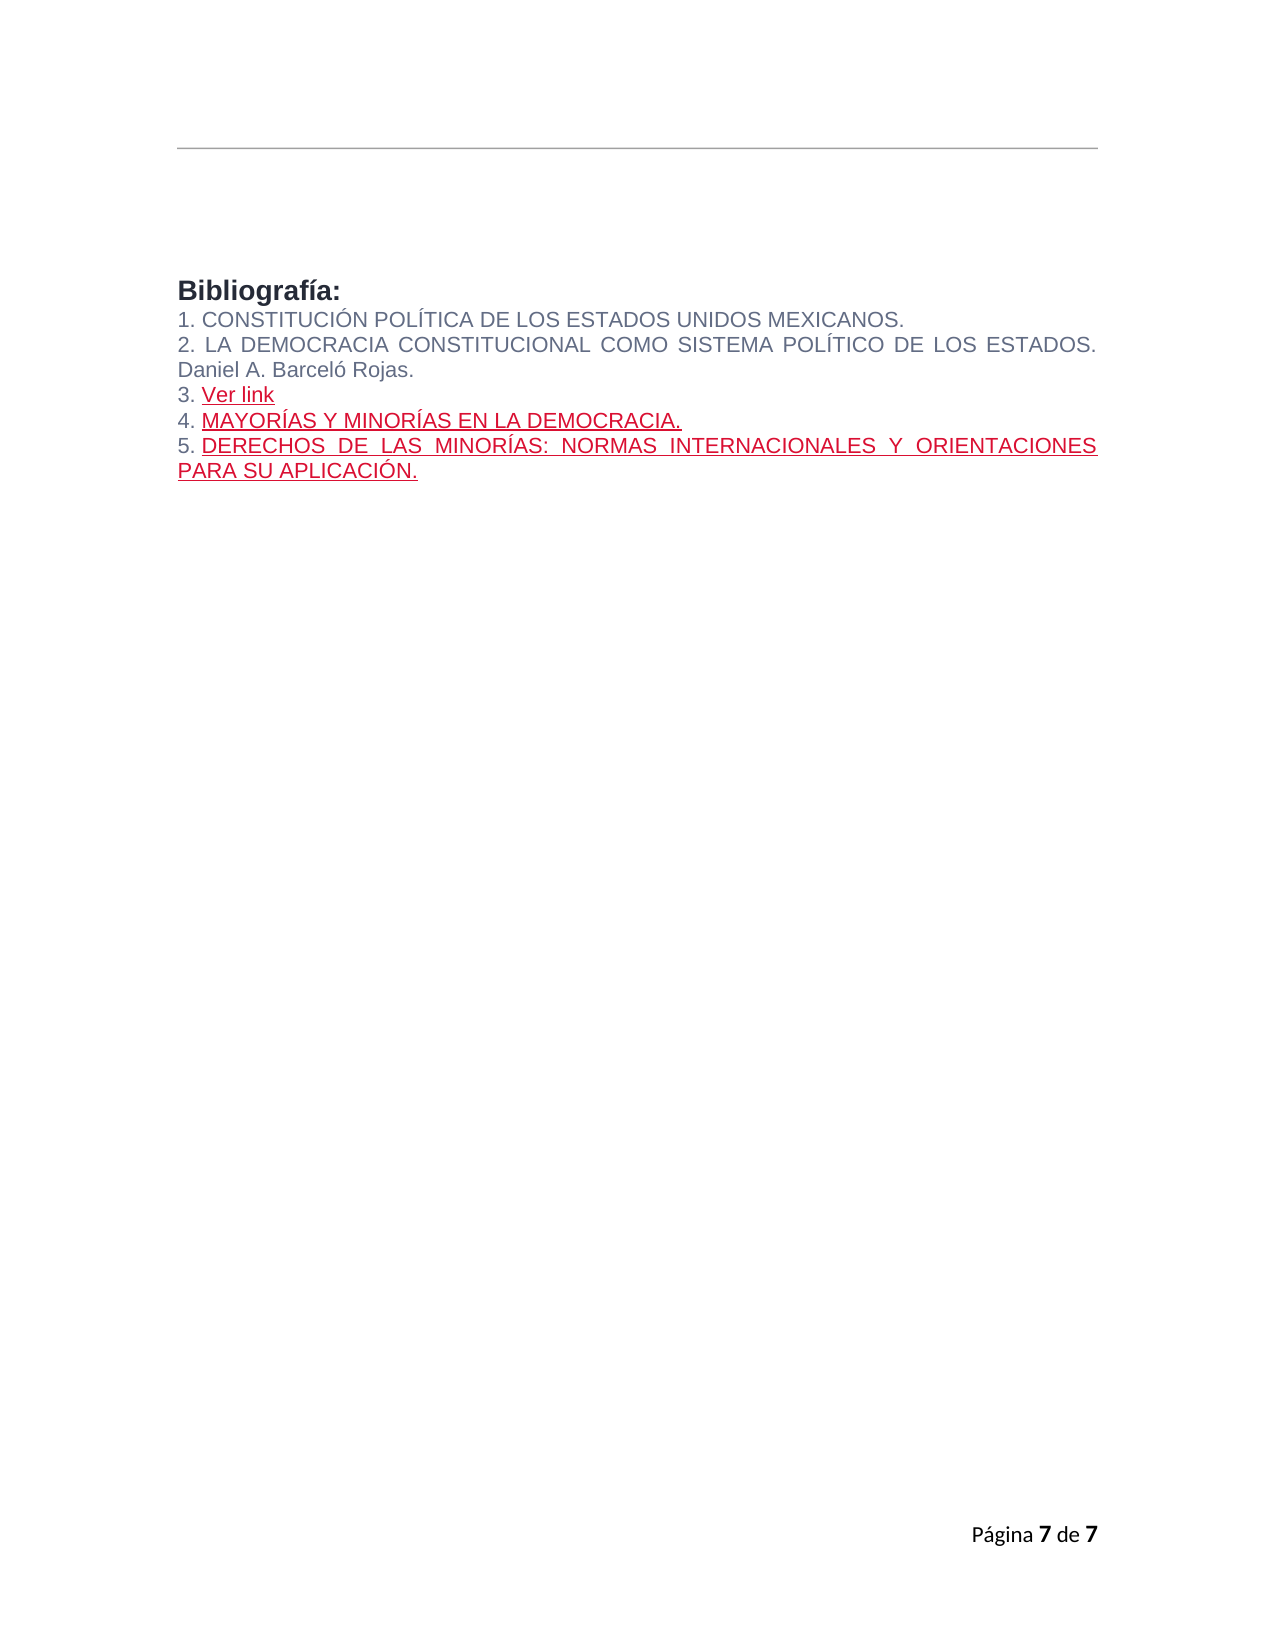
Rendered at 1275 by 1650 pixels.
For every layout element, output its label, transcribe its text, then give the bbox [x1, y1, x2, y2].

text 1. CONSTITUCIÓN POLÍTICA DE LOS ESTADOS UNIDOS MEXICANOS. [177, 307, 1098, 332]
text 3. Ver link [177, 382, 1098, 407]
text 2. LA DEMOCRACIA CONSTITUCIONAL COMO SISTEMA POLÍTICO DE LOS ESTADOS. Daniel A. Barceló Rojas. [177, 332, 1098, 382]
text 4. MAYORÍAS Y MINORÍAS EN LA DEMOCRACIA. [177, 407, 1098, 433]
text 5. DERECHOS DE LAS MINORÍAS: NORMAS INTERNACIONALES Y ORIENTACIONES PARA SU APLICACIÓN. [177, 433, 1098, 483]
text Bibliografía: [177, 274, 1098, 307]
